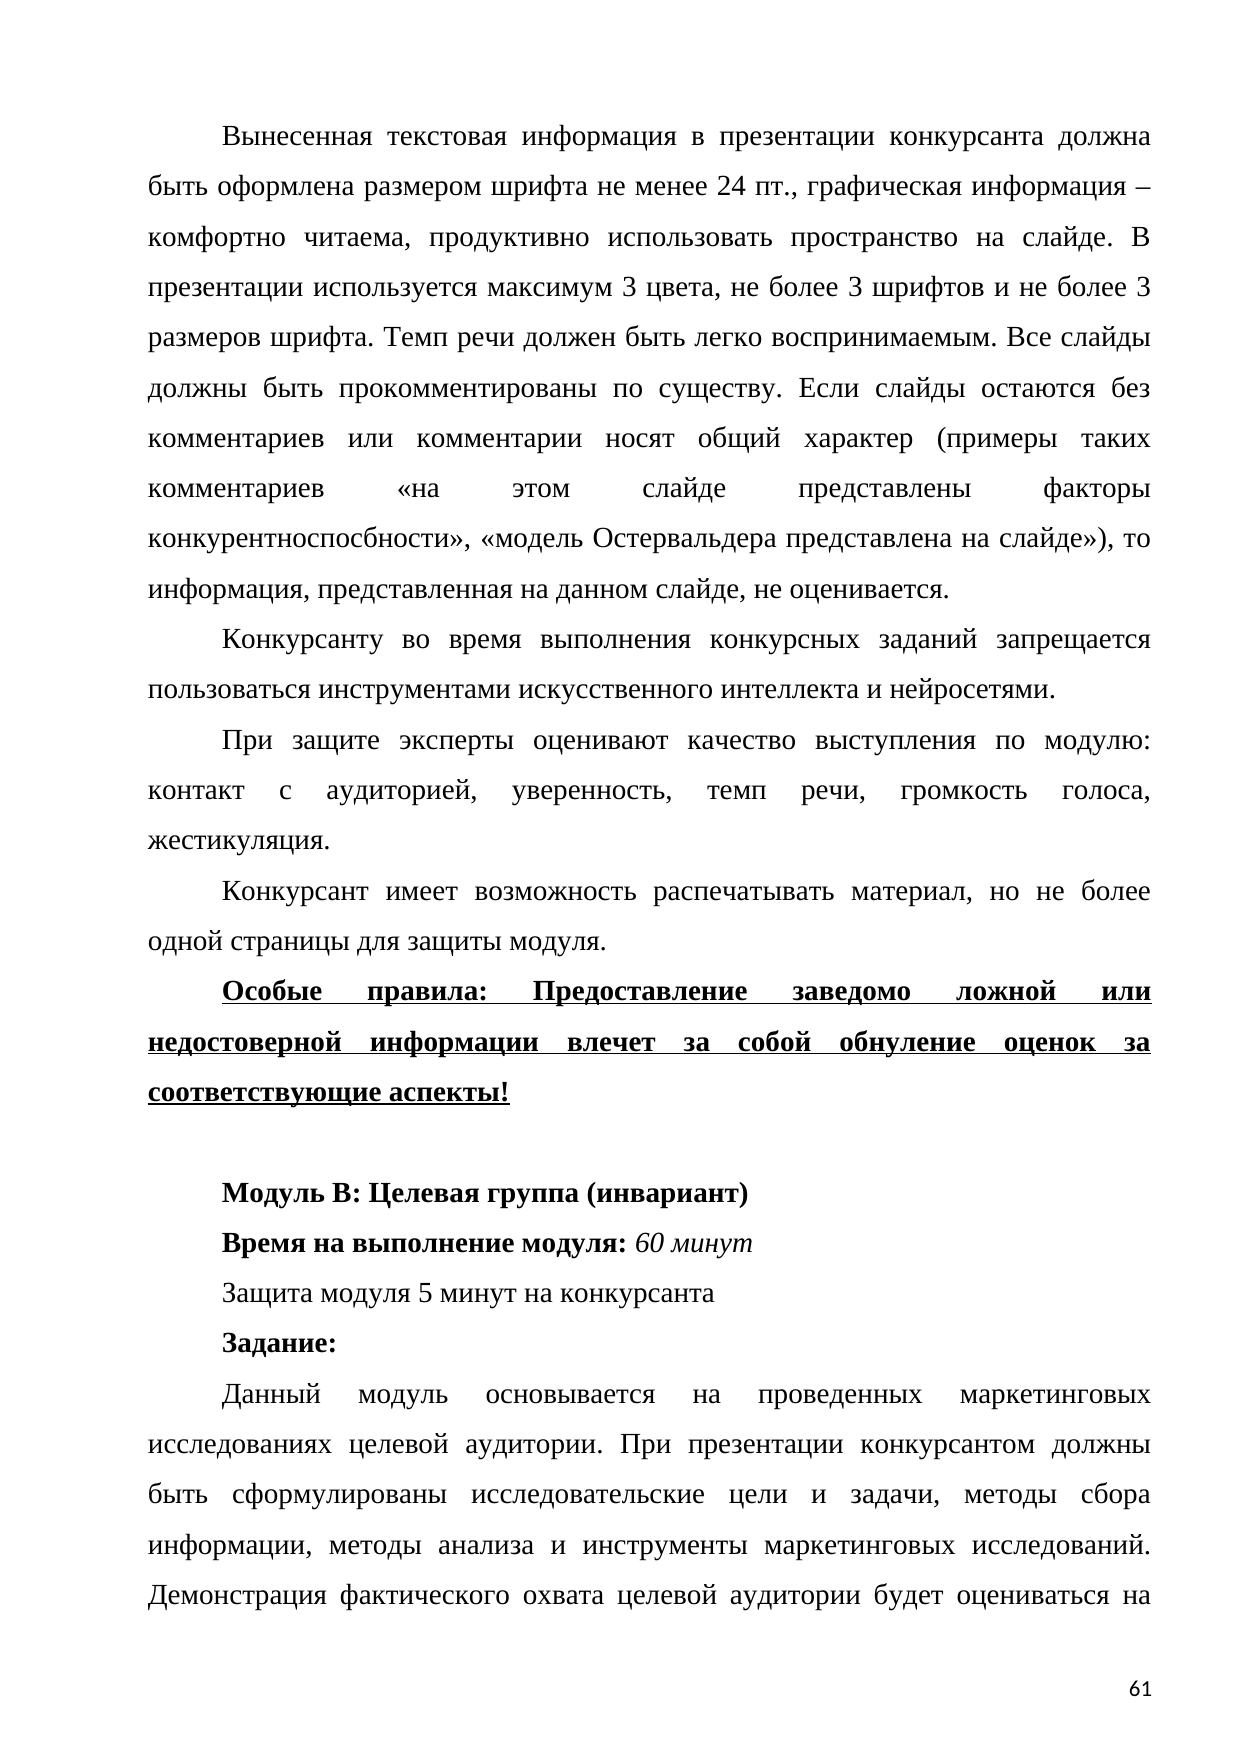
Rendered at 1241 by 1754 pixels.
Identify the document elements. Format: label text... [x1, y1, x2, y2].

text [148, 1376, 1152, 1611]
text Конкурсанту во время выполнения конкурсных заданий запрещается пользоваться инструментами искусственного интеллекта и нейросетями. [148, 621, 1152, 705]
text Конкурсант имеет возможность распечатывать материал, но не более одной страницы для защиты модуля. [148, 873, 1152, 957]
text При защите эксперты оценивают качество выступления по модулю: контакт с аудиторией, уверенность, темп речи, громкость голоса, жестикуляция. [148, 722, 1152, 856]
text Задание: [148, 1326, 1152, 1359]
text Модуль В: Целевая группа (инвариант) [148, 1175, 1152, 1208]
text Особые правила: Предоставление заведомо ложной или недостоверной информации влечет за собой обнуление оценок за соответствующие аспекты! [148, 973, 1152, 1108]
text Время на выполнение модуля: 60 минут [148, 1225, 1152, 1258]
text Вынесенная текстовая информация в презентации конкурсанта должна быть оформлена размером шрифта не менее 24 пт., графическая информация – комфортно читаема, продуктивно использовать пространство на слайде. В презентации используется максимум 3 цвета, не более 3 шрифтов и не более 3 размеров шрифта. Темп речи должен быть легко воспринимаемым. Все слайды должны быть прокомментированы по существу. Если слайды остаются без комментариев или комментарии носят общий характер (примеры таких комментариев «на этом слайде представлены факторы конкурентноспосбности», «модель Остервальдера представлена на слайде»), то информация, представленная на данном слайде, не оценивается. [148, 118, 1152, 604]
text Защита модуля 5 минут на конкурсанта [148, 1275, 1152, 1309]
